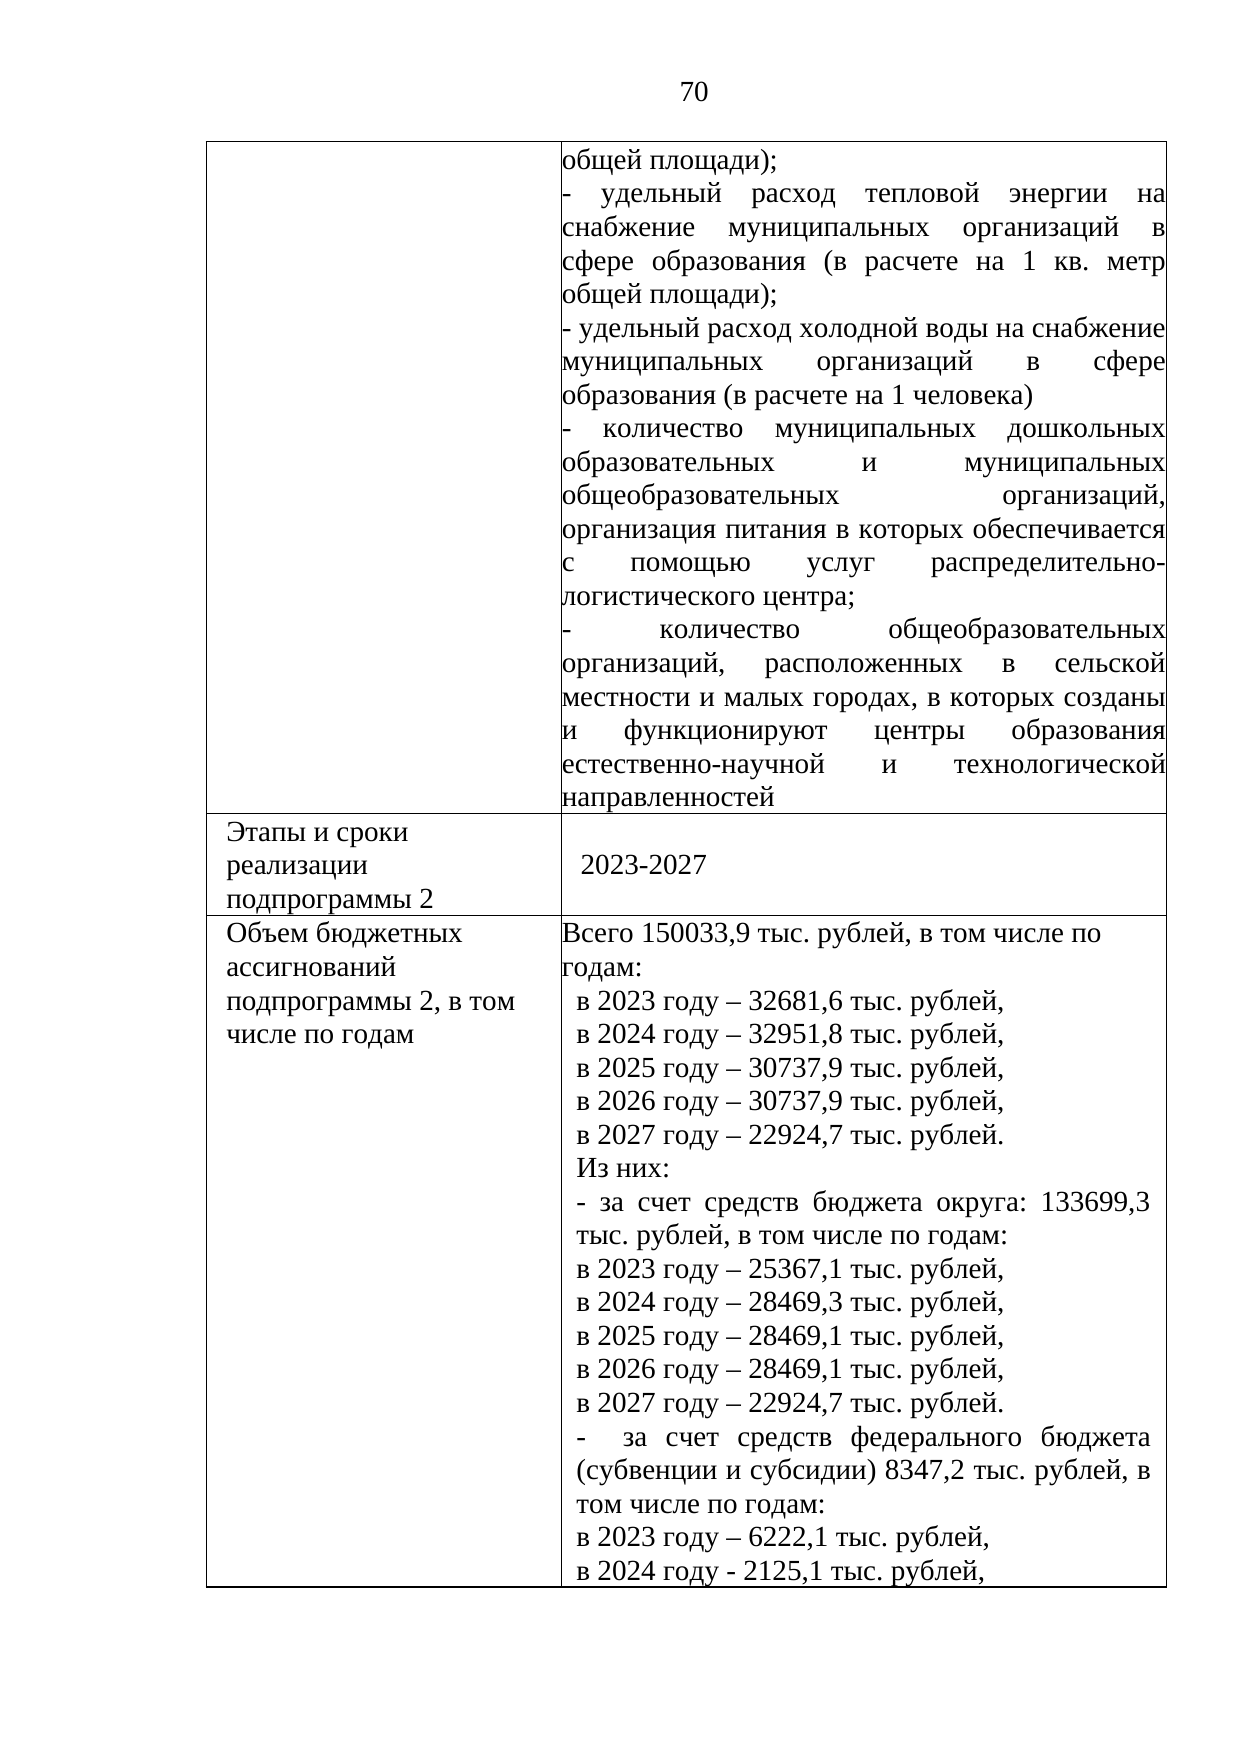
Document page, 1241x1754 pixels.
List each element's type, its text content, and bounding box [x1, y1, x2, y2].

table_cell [562, 142, 1166, 813]
table_cell 2023-2027 [562, 814, 1166, 914]
table_cell Этапы и сроки реализации подпрограммы 2 [207, 814, 561, 914]
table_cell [562, 916, 1166, 1586]
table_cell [207, 142, 561, 813]
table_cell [207, 916, 561, 1586]
